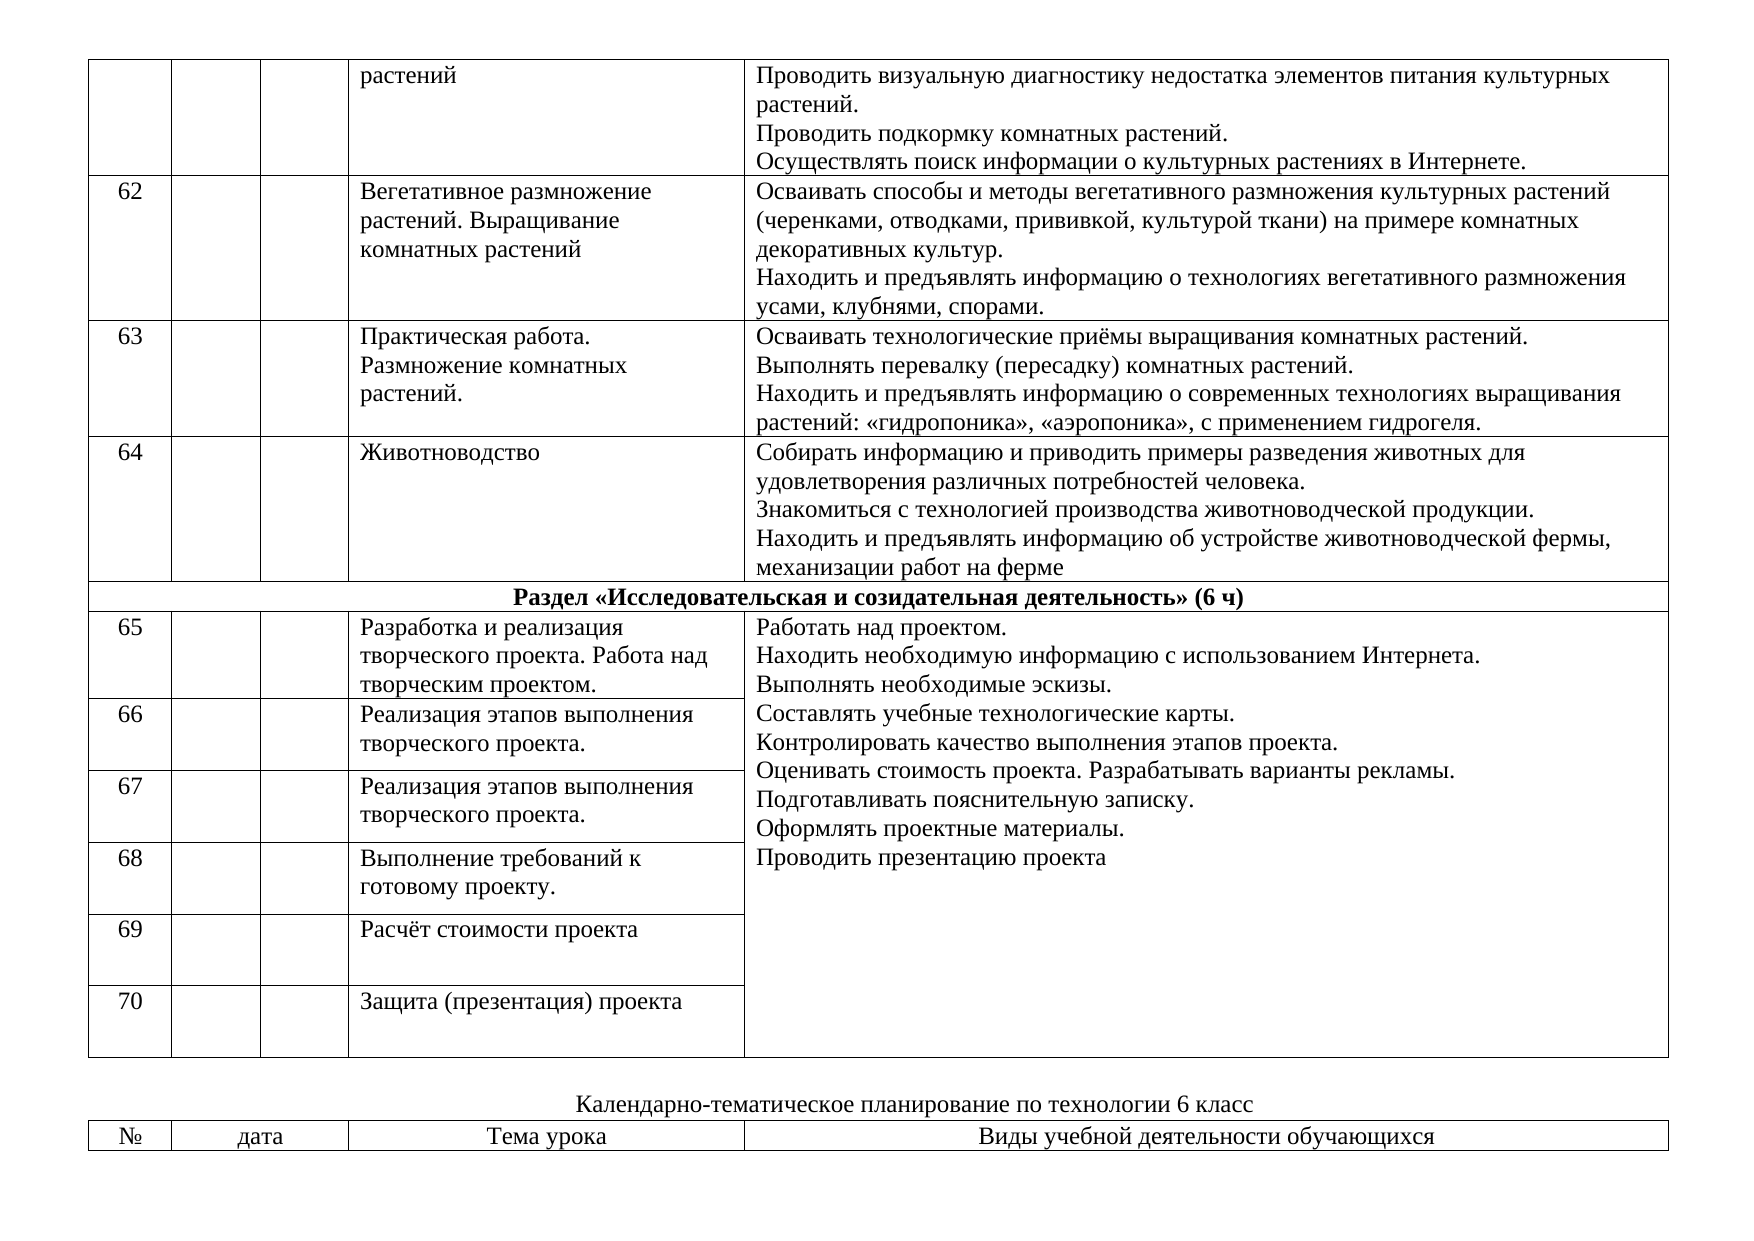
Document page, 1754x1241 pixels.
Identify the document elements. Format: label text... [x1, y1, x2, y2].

table_cell [261, 437, 348, 581]
table_cell Практическая работа. Размножение комнатных растений. [349, 321, 744, 436]
table_cell 62 [89, 176, 171, 320]
table_cell Собирать информацию и приводить примеры разведения животных для удовлетворения различных потребностей человека. Знакомиться с технологией производства животноводческой продукции. Находить и предъявлять информацию об устройстве животноводческой фермы, механизации работ на ферме [745, 437, 1668, 581]
table_cell Осваивать технологические приёмы выращивания комнатных растений. Выполнять перевалку (пересадку) комнатных растений. Находить и предъявлять информацию о современных технологиях выращивания растений: «гидропоника», «аэропоника», с применением гидрогеля. [745, 321, 1668, 436]
table_cell Осваивать способы и методы вегетативного размножения культурных растений (черенками, отводками, прививкой, культурой ткани) на примере комнатных декоративных культур. Находить и предъявлять информацию о технологиях вегетативного размножения усами, клубнями, спорами. [745, 176, 1668, 320]
table_cell 64 [89, 437, 171, 581]
table_cell 68 [89, 843, 171, 913]
table_cell [261, 60, 348, 175]
table_cell 65 [89, 612, 171, 698]
table_cell [261, 699, 348, 770]
table_cell 70 [89, 986, 171, 1057]
table_cell [261, 915, 348, 985]
table_cell 61 [89, 60, 171, 175]
table_cell Реализация этапов выполнения творческого проекта. [349, 771, 744, 842]
table_cell Реализация этапов выполнения творческого проекта. [349, 699, 744, 770]
list Календарно-тематическое планирование по технологии 6 класс [193, 1089, 1636, 1118]
table_header дата [172, 1121, 348, 1150]
table_cell Работать над проектом. Находить необходимую информацию с использованием Интернета. Выполнять необходимые эскизы. Составлять учебные технологические карты. Контролировать качество выполнения этапов проекта. Оценивать стоимость проекта. Разрабатывать варианты рекламы. Подготавливать пояснительную записку. Оформлять проектные материалы. Проводить презентацию проекта [745, 612, 1668, 1057]
table_cell [261, 176, 348, 320]
table_cell Выполнение требований к готовому проекту. [349, 843, 744, 913]
table_cell [261, 771, 348, 842]
table_cell 69 [89, 915, 171, 985]
table_cell Животноводство [349, 437, 744, 581]
table_cell Вегетативное размножение растений. Выращивание комнатных растений [349, 176, 744, 320]
table_cell 67 [89, 771, 171, 842]
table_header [745, 1121, 1668, 1150]
table_cell [172, 60, 260, 175]
table_cell [172, 699, 260, 770]
table_cell Расчёт стоимости проекта [349, 915, 744, 985]
table_cell [172, 771, 260, 842]
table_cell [349, 60, 744, 175]
table_header № урока [89, 1121, 171, 1150]
table_cell Защита (презентация) проекта [349, 986, 744, 1057]
table_cell [172, 437, 260, 581]
table_cell [261, 986, 348, 1057]
table_cell [172, 321, 260, 436]
table_header Тема урока [349, 1121, 744, 1150]
table_cell 66 [89, 699, 171, 770]
table_cell [261, 612, 348, 698]
table_cell Раздел «Исследовательская и созидательная деятельность» (6 ч) [89, 582, 1668, 611]
table_cell Разработка и реализация творческого проекта. Работа над творческим проектом. [349, 612, 744, 698]
table_cell [261, 843, 348, 913]
table_cell [172, 612, 260, 698]
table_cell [745, 60, 1668, 175]
table_cell [172, 986, 260, 1057]
table_cell [172, 843, 260, 913]
table_cell 63 [89, 321, 171, 436]
table_cell [172, 915, 260, 985]
table_cell [172, 176, 260, 320]
table_cell [261, 321, 348, 436]
